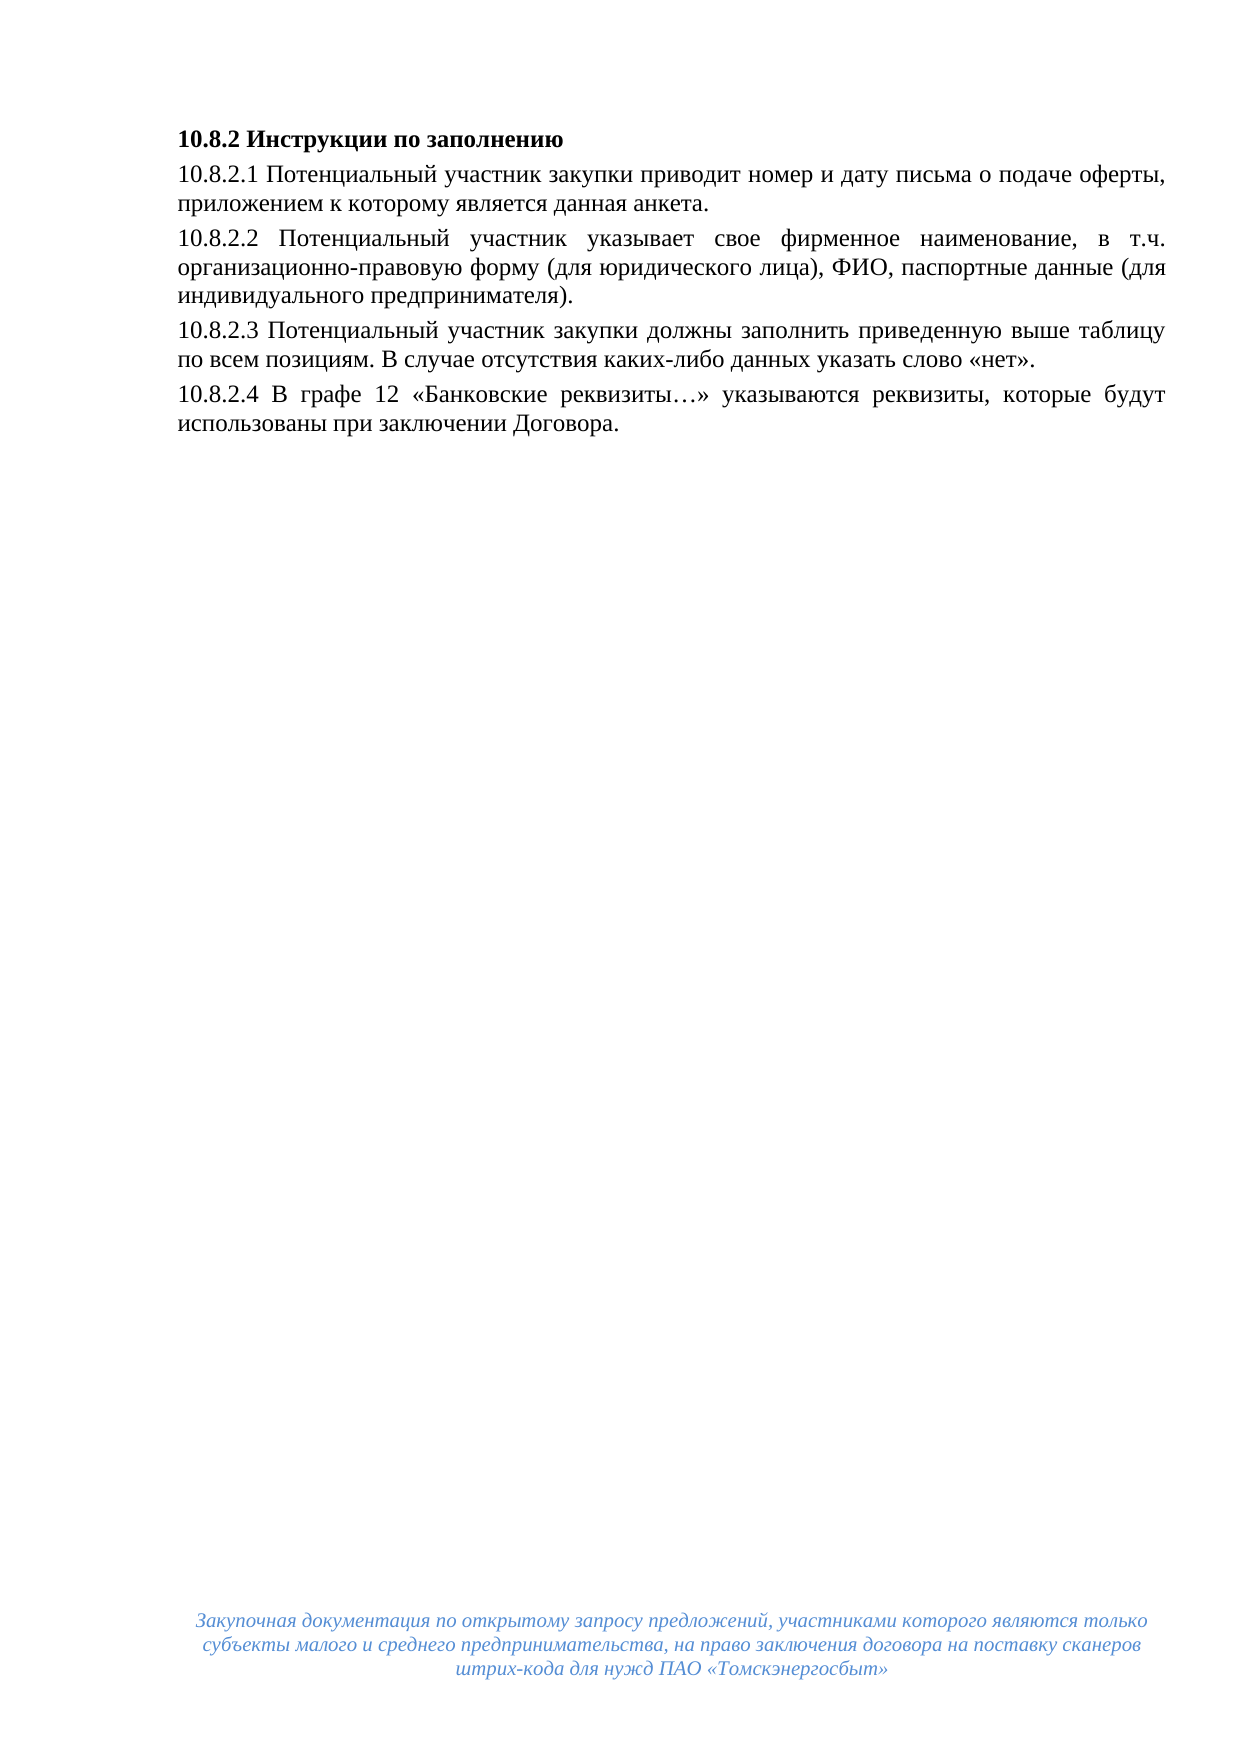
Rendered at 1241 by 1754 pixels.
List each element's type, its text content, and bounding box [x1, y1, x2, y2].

text 10.8.2.1 Потенциальный участник закупки приводит номер и дату письма о подаче оферты, приложением к которому является данная анкета. [177, 159, 1167, 217]
text 10.8.2.3 Потенциальный участник закупки должны заполнить приведенную выше таблицу по всем позициям. В случае отсутствия каких-либо данных указать слово «нет». [177, 316, 1167, 373]
text 10.8.2 Инструкции по заполнению [177, 124, 1167, 153]
text 10.8.2.4 В графе 12 «Банковские реквизиты…» указываются реквизиты, которые будут использованы при заключении Договора. [177, 379, 1167, 437]
text 10.8.2.2 Потенциальный участник указывает свое фирменное наименование, в т.ч. организационно-правовую форму (для юридического лица), ФИО, паспортные данные (для индивидуального предпринимателя). [177, 223, 1167, 309]
